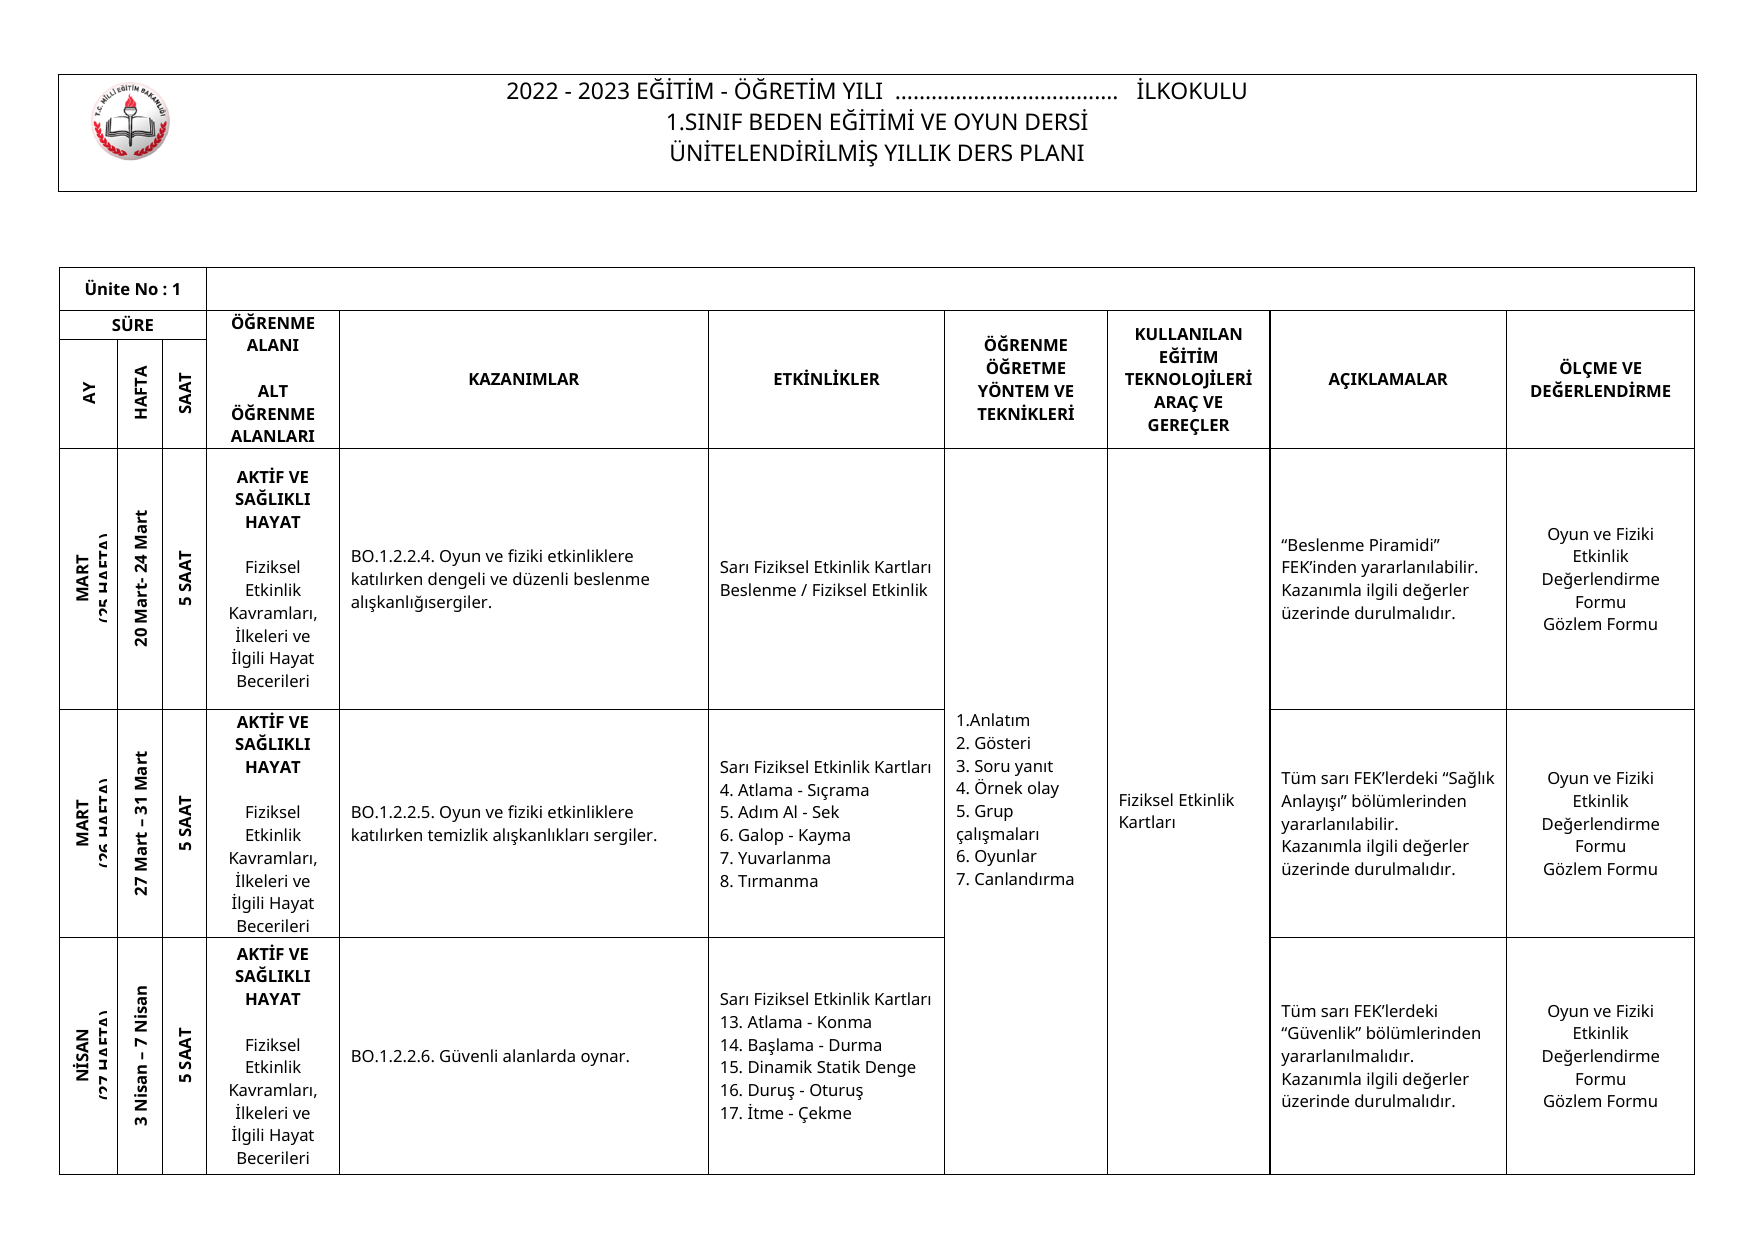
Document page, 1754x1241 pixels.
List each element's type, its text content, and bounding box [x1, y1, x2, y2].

table_cell ÖĞRENME ALANI ALT ÖĞRENME ALANLARI [207, 311, 339, 447]
table_cell ÖĞRENME ÖĞRETME YÖNTEM VE TEKNİKLERİ [945, 311, 1107, 447]
table_cell Sarı Fiziksel Etkinlik Kartları 13. Atlama - Konma 14. Başlama - Durma 15. Dinamik Statik Denge 16. Duruş - Oturuş 17. İtme - Çekme [709, 938, 944, 1174]
table_cell NİSAN (27.HAFTA) [60, 938, 117, 1174]
table_cell “Beslenme Piramidi” FEK’inden yararlanılabilir. Kazanımla ilgili değerler üzerinde durulmalıdır. [1271, 449, 1506, 709]
table_header Ünite No : 1 [60, 268, 206, 310]
table_cell Sarı Fiziksel Etkinlik Kartları 4. Atlama - Sıçrama 5. Adım Al - Sek 6. Galop - Kayma 7. Yuvarlanma 8. Tırmanma [709, 710, 944, 937]
table_cell Fiziksel Etkinlik Kartları [1108, 449, 1269, 1174]
table_cell Oyun ve Fiziki Etkinlik Değerlendirme Formu Gözlem Formu [1507, 938, 1694, 1174]
table_cell Oyun ve Fiziki Etkinlik Değerlendirme Formu Gözlem Formu [1507, 449, 1694, 709]
table_cell Oyun ve Fiziki Etkinlik Değerlendirme Formu Gözlem Formu [1507, 710, 1694, 937]
table_cell AKTİF VE SAĞLIKLI HAYAT Fiziksel Etkinlik Kavramları, İlkeleri ve İlgili Hayat Becerileri [207, 449, 339, 709]
table_cell Sarı Fiziksel Etkinlik Kartları Beslenme / Fiziksel Etkinlik [709, 449, 944, 709]
table_cell MART (26.HAFTA) [60, 710, 117, 937]
table_cell 5 SAAT [163, 449, 206, 709]
table_cell ETKİNLİKLER [709, 311, 944, 447]
table_cell BO.1.2.2.6. Güvenli alanlarda oynar. [340, 938, 708, 1174]
table_cell SAAT [163, 340, 206, 447]
table_cell HAFTA [118, 340, 162, 447]
table_cell AKTİF VE SAĞLIKLI HAYAT Fiziksel Etkinlik Kavramları, İlkeleri ve İlgili Hayat Becerileri [207, 938, 339, 1174]
table_cell BO.1.2.2.4. Oyun ve fiziki etkinliklere katılırken dengeli ve düzenli beslenme alışkanlığısergiler. [340, 449, 708, 709]
table_header [207, 268, 1694, 310]
table_cell 5 SAAT [163, 710, 206, 937]
table_cell KULLANILAN EĞİTİM TEKNOLOJİLERİ ARAÇ VE GEREÇLER [1108, 311, 1269, 447]
table_cell KAZANIMLAR [340, 311, 708, 447]
table_cell Tüm sarı FEK’lerdeki “Sağlık Anlayışı” bölümlerinden yararlanılabilir. Kazanımla ilgili değerler üzerinde durulmalıdır. [1271, 710, 1506, 937]
table_cell 5 SAAT [163, 938, 206, 1174]
table_cell ÖLÇME VE DEĞERLENDİRME [1507, 311, 1694, 447]
table_cell AKTİF VE SAĞLIKLI HAYAT Fiziksel Etkinlik Kavramları, İlkeleri ve İlgili Hayat Becerileri [207, 710, 339, 937]
table_cell 3 Nisan – 7 Nisan [118, 938, 162, 1174]
table_cell MART (25.HAFTA) [60, 449, 117, 709]
table_cell 27 Mart – 31 Mart [118, 710, 162, 937]
table_cell AY [60, 340, 117, 447]
table_cell Tüm sarı FEK’lerdeki “Güvenlik” bölümlerinden yararlanılmalıdır. Kazanımla ilgili değerler üzerinde durulmalıdır. [1271, 938, 1506, 1174]
picture [85, 77, 175, 167]
table_cell BO.1.2.2.5. Oyun ve fiziki etkinliklere katılırken temizlik alışkanlıkları sergiler. [340, 710, 708, 937]
table_cell SÜRE [60, 311, 206, 338]
table_cell 20 Mart- 24 Mart [118, 449, 162, 709]
table_cell AÇIKLAMALAR [1271, 311, 1506, 447]
table_cell 1.Anlatım 2. Gösteri 3. Soru yanıt 4. Örnek olay 5. Grup çalışmaları 6. Oyunlar 7. Canlandırma [945, 449, 1107, 1174]
